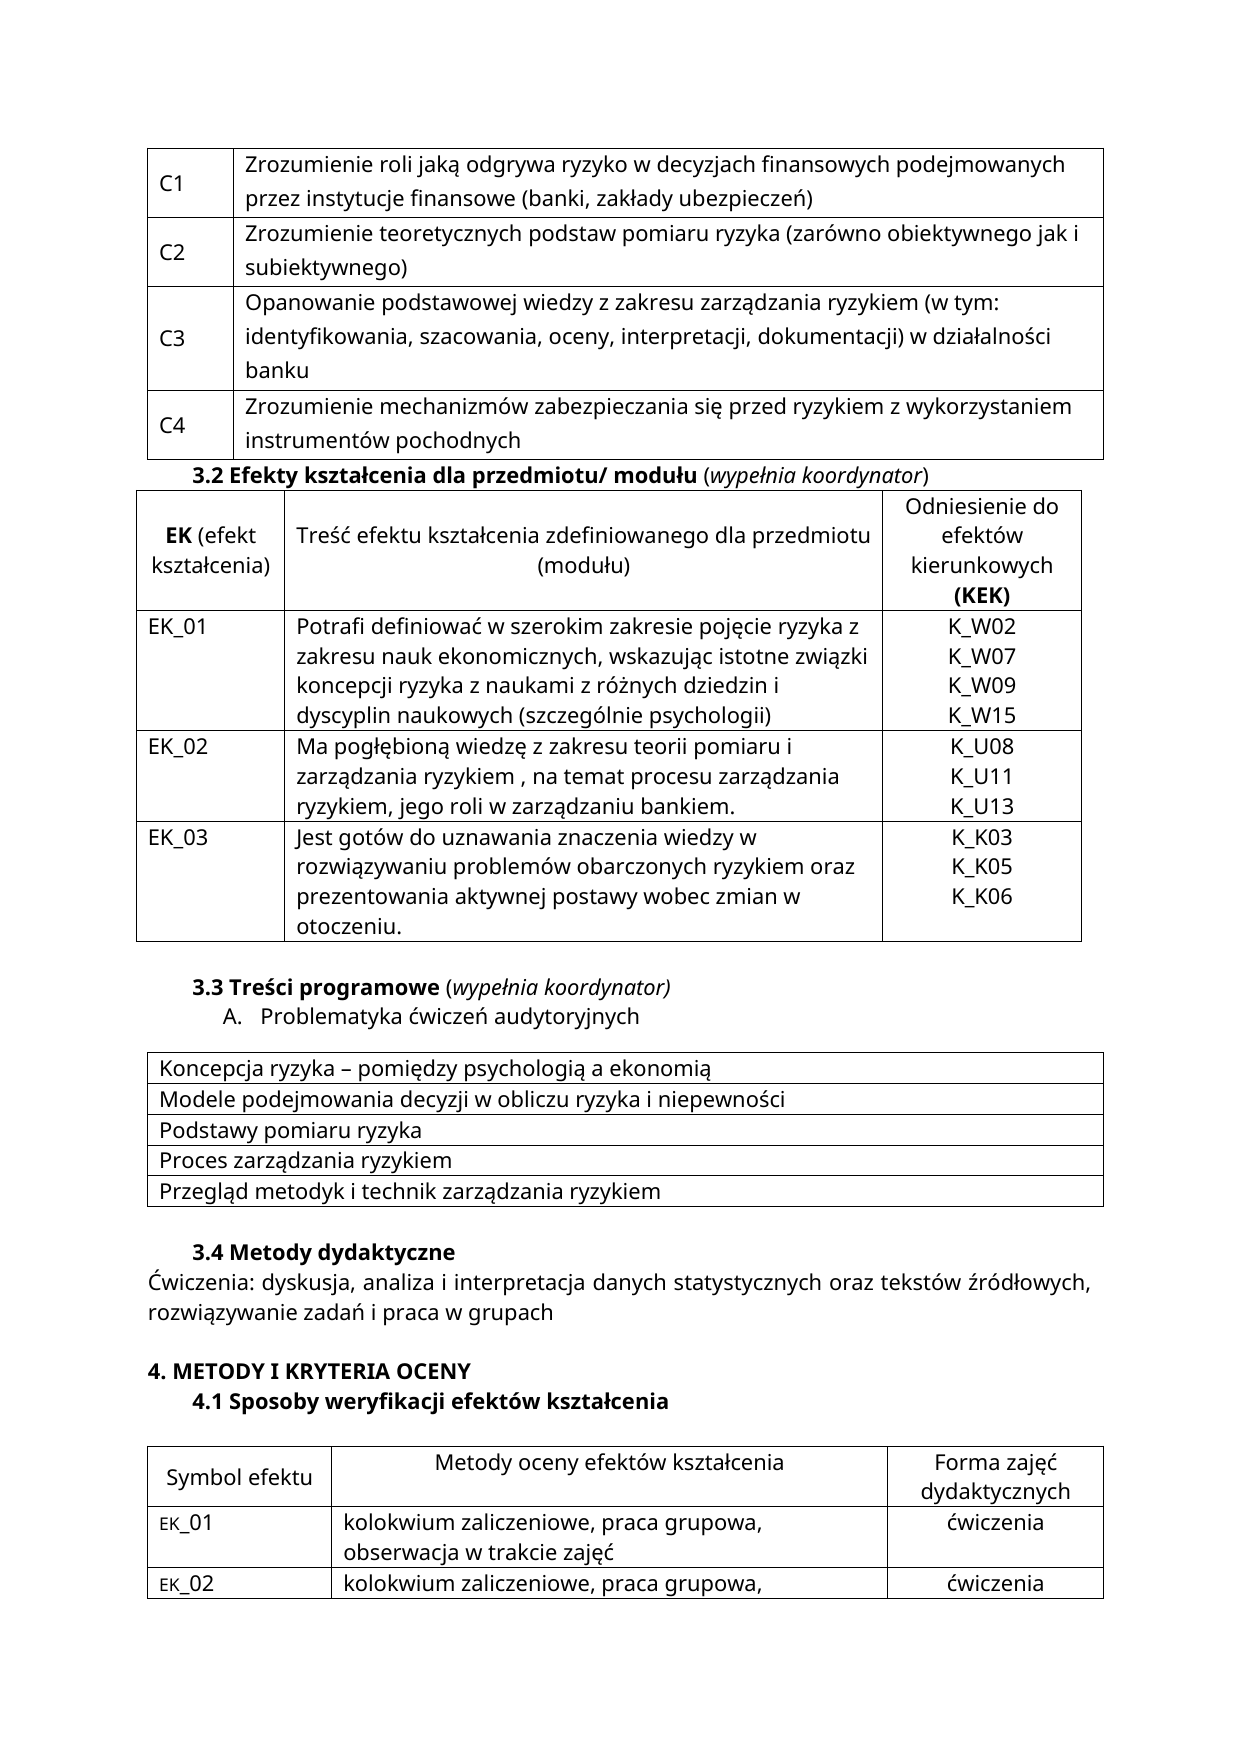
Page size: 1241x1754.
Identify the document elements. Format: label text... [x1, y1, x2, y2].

table_cell Zrozumienie teoretycznych podstaw pomiaru ryzyka (zarówno obiektywnego jak i subiektywnego) [234, 218, 1103, 286]
table_cell K_W02 K_W07 K_W09 K_W15 [883, 611, 1081, 730]
table_cell EK_01 [137, 611, 284, 730]
text Ćwiczenia: dyskusja, analiza i interpretacja danych statystycznych oraz tekstów źródłowych, rozwiązywanie zadań i praca w grupach [148, 1267, 1093, 1326]
text 3.2 Efekty kształcenia dla przedmiotu/ modułu (wypełnia koordynator) [192, 460, 1093, 490]
table_cell ćwiczenia [888, 1568, 1103, 1598]
table_header C1 [148, 149, 233, 217]
table_cell Podstawy pomiaru ryzyka [148, 1115, 1103, 1144]
table_cell C2 [148, 218, 233, 286]
table_cell ek_02 [148, 1568, 331, 1598]
text 3.4 Metody dydaktyczne [192, 1237, 1093, 1267]
table_header Zrozumienie roli jaką odgrywa ryzyko w decyzjach finansowych podejmowanych przez instytucje finansowe (banki, zakłady ubezpieczeń) [234, 149, 1103, 217]
table_cell K_U08 K_U11 K_U13 [883, 731, 1081, 821]
table_cell Proces zarządzania ryzykiem [148, 1146, 1103, 1175]
table_cell Modele podejmowania decyzji w obliczu ryzyka i niepewności [148, 1084, 1103, 1114]
table_cell C3 [148, 287, 233, 389]
table_cell Potrafi definiować w szerokim zakresie pojęcie ryzyka z zakresu nauk ekonomicznych, wskazując istotne związki koncepcji ryzyka z naukami z różnych dziedzin i dyscyplin naukowych (szczególnie psychologii) [285, 611, 882, 730]
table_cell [332, 1507, 887, 1567]
table_header Symbol efektu [148, 1447, 331, 1506]
text 4.1 Sposoby weryfikacji efektów kształcenia [192, 1386, 1093, 1416]
table_cell Zrozumienie mechanizmów zabezpieczania się przed ryzykiem z wykorzystaniem instrumentów pochodnych [234, 391, 1103, 459]
list 3.3 Treści programowe (wypełnia koordynator) [192, 972, 1093, 1001]
table_cell Jest gotów do uznawania znaczenia wiedzy w rozwiązywaniu problemów obarczonych ryzykiem oraz prezentowania aktywnej postawy wobec zmian w otoczeniu. [285, 822, 882, 941]
text 4. METODY I KRYTERIA OCENY [148, 1356, 1093, 1386]
table_cell C4 [148, 391, 233, 459]
table_cell EK_02 [137, 731, 284, 821]
table_cell EK_03 [137, 822, 284, 941]
table_cell K_K03 K_K05 K_K06 [883, 822, 1081, 941]
table_header Metody oceny efektów kształcenia [332, 1447, 887, 1506]
table_header Koncepcja ryzyka – pomiędzy psychologią a ekonomią [148, 1053, 1103, 1083]
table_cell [332, 1568, 887, 1598]
table_cell Ma pogłębioną wiedzę z zakresu teorii pomiaru i zarządzania ryzykiem , na temat procesu zarządzania ryzykiem, jego roli w zarządzaniu bankiem. [285, 731, 882, 821]
list Problematyka ćwiczeń audytoryjnych [223, 1001, 1093, 1031]
table_cell ćwiczenia [888, 1507, 1103, 1567]
table_header Treść efektu kształcenia zdefiniowanego dla przedmiotu (modułu) [285, 491, 882, 610]
table_cell ek_01 [148, 1507, 331, 1567]
table_header EK (efekt kształcenia) [137, 491, 284, 610]
table_header Odniesienie do efektów kierunkowych (KEK) [883, 491, 1081, 610]
table_cell Opanowanie podstawowej wiedzy z zakresu zarządzania ryzykiem (w tym: identyfikowania, szacowania, oceny, interpretacji, dokumentacji) w działalności banku [234, 287, 1103, 389]
table_cell Przegląd metodyk i technik zarządzania ryzykiem [148, 1176, 1103, 1206]
table_header Forma zajęć dydaktycznych [888, 1447, 1103, 1506]
